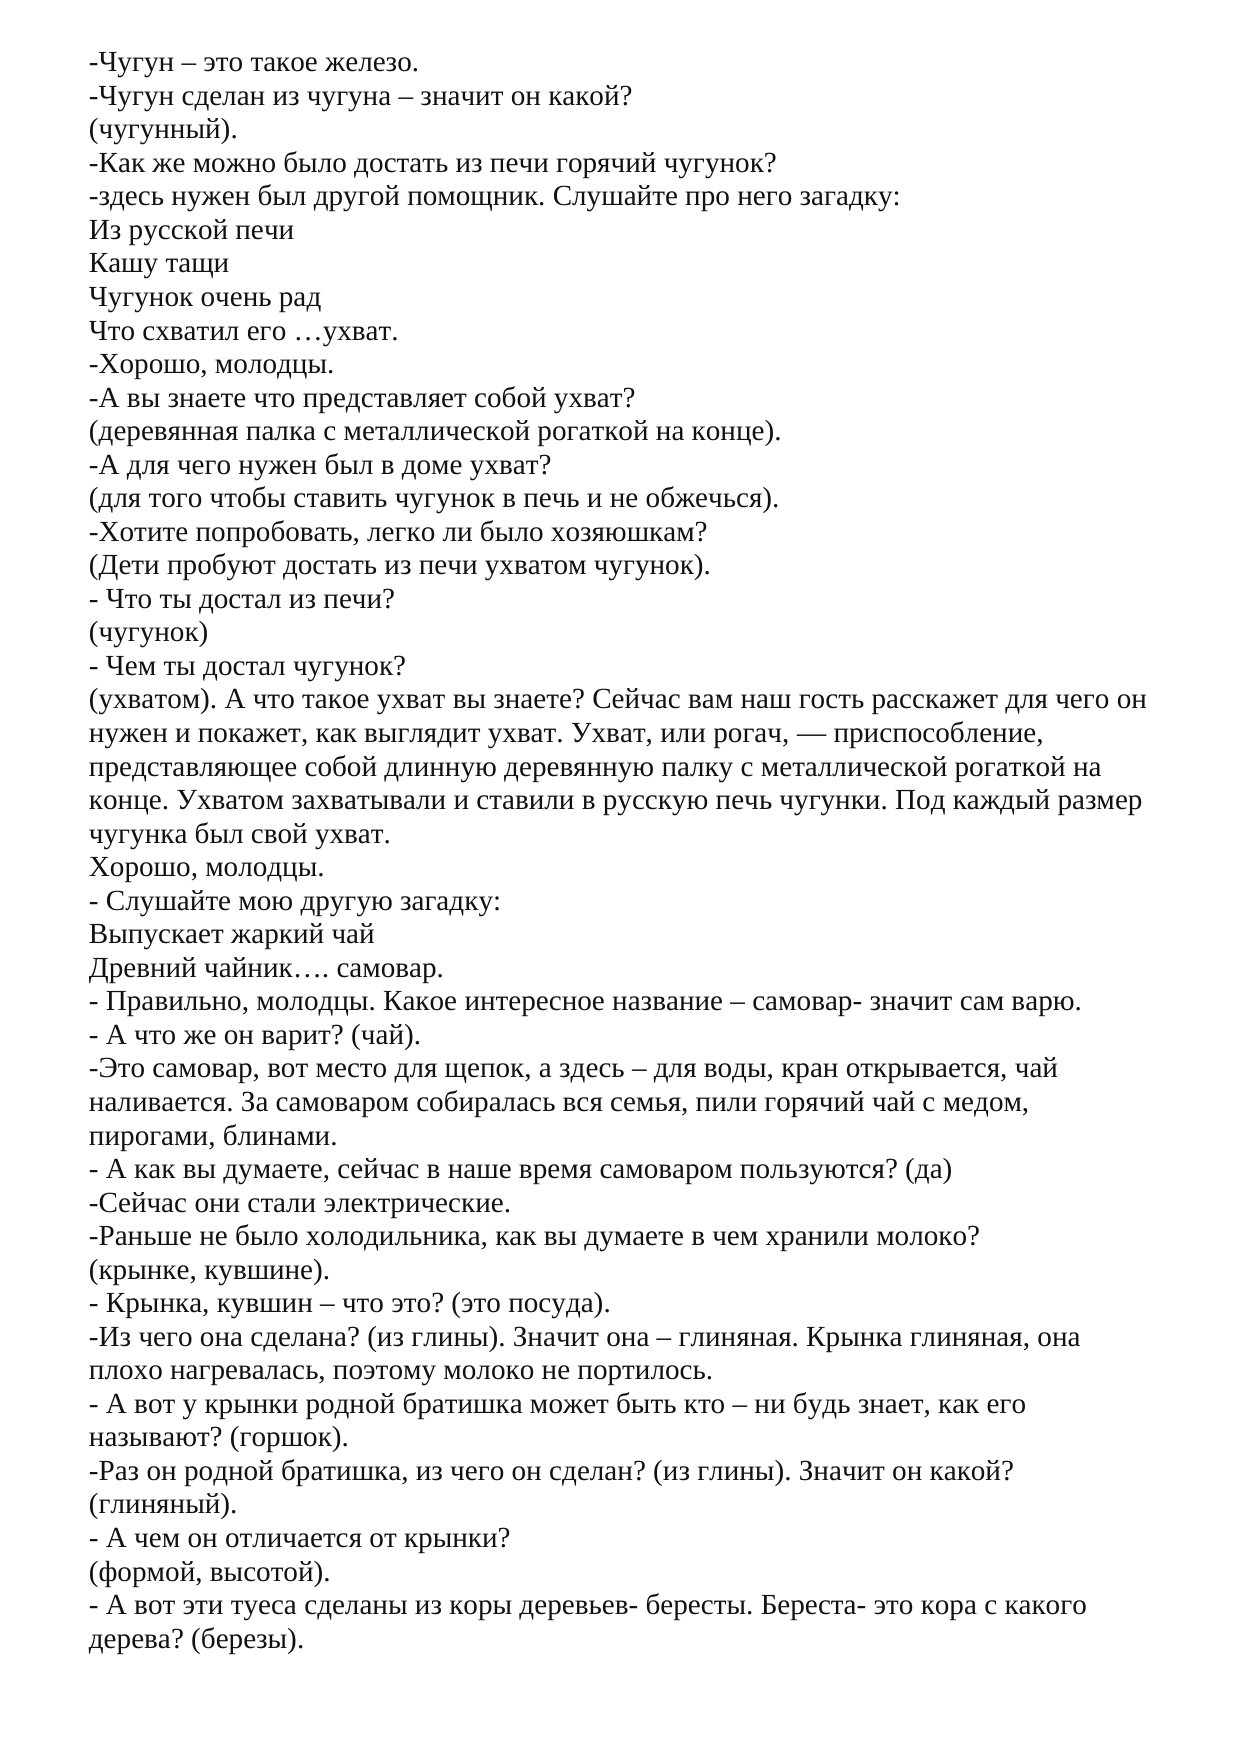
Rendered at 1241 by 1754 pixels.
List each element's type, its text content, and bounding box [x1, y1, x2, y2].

text (глиняный). [89, 1487, 1152, 1520]
text - А вот у крынки родной братишка может быть кто – ни будь знает, как его называют? (горшок). [89, 1386, 1152, 1453]
text -Как же можно было достать из печи горячий чугунок? [89, 145, 1152, 178]
text - Чем ты достал чугунок? [89, 648, 1152, 682]
text -Чугун – это такое железо. [89, 44, 1152, 78]
text (Дети пробуют достать из печи ухватом чугунок). [89, 547, 1152, 581]
text Из русской печи [89, 212, 1152, 246]
text (для того чтобы ставить чугунок в печь и не обжечься). [89, 480, 1152, 514]
text -А для чего нужен был в доме ухват? [89, 447, 1152, 480]
text -Хотите попробовать, легко ли было хозяюшкам? [89, 514, 1152, 547]
text (формой, высотой). [89, 1554, 1152, 1587]
text - Что ты достал из печи? [89, 581, 1152, 614]
text - Крынка, кувшин – что это? (это посуда). [89, 1285, 1152, 1319]
text -здесь нужен был другой помощник. Слушайте про него загадку: [89, 178, 1152, 212]
text Выпускает жаркий чай [89, 916, 1152, 950]
text Что схватил его …ухват. [89, 313, 1152, 346]
text - Правильно, молодцы. Какое интересное название – самовар- значит сам варю. [89, 983, 1152, 1017]
text (крынке, кувшине). [89, 1252, 1152, 1285]
text - А как вы думаете, сейчас в наше время самоваром пользуются? (да) [89, 1151, 1152, 1185]
text - А чем он отличается от крынки? [89, 1520, 1152, 1554]
text - Слушайте мою другую загадку: [89, 883, 1152, 916]
text Кашу тащи [89, 246, 1152, 279]
text -Хорошо, молодцы. [89, 346, 1152, 380]
text -Раньше не было холодильника, как вы думаете в чем хранили молоко? [89, 1218, 1152, 1252]
text - А что же он варит? (чай). [89, 1017, 1152, 1051]
text -Чугун сделан из чугуна – значит он какой? [89, 78, 1152, 111]
text (ухватом). А что такое ухват вы знаете? Сейчас вам наш гость расскажет для чего он нужен и покажет, как выглядит ухват. Ухват, или рогач, — приспособление, представляющее собой длинную деревянную палку с металлической рогаткой на конце. Ухватом захватывали и ставили в русскую печь чугунки. Под каждый размер чугунка был свой ухват. [89, 682, 1152, 849]
text - А вот эти туеса сделаны из коры деревьев- бересты. Береста- это кора с какого дерева? (березы). [89, 1587, 1152, 1654]
text -Из чего она сделана? (из глины). Значит она – глиняная. Крынка глиняная, она плохо нагревалась, поэтому молоко не портилось. [89, 1319, 1152, 1386]
text (деревянная палка с металлической рогаткой на конце). [89, 413, 1152, 447]
text (чугунный). [89, 111, 1152, 145]
text -Раз он родной братишка, из чего он сделан? (из глины). Значит он какой? [89, 1453, 1152, 1487]
text Хорошо, молодцы. [89, 849, 1152, 883]
text -Сейчас они стали электрические. [89, 1185, 1152, 1218]
text -Это самовар, вот место для щепок, а здесь – для воды, кран открывается, чай наливается. За самоваром собиралась вся семья, пили горячий чай с медом, пирогами, блинами. [89, 1051, 1152, 1151]
text (чугунок) [89, 614, 1152, 648]
text Древний чайник…. самовар. [89, 950, 1152, 983]
text Чугунок очень рад [89, 279, 1152, 313]
text -А вы знаете что представляет собой ухват? [89, 380, 1152, 413]
